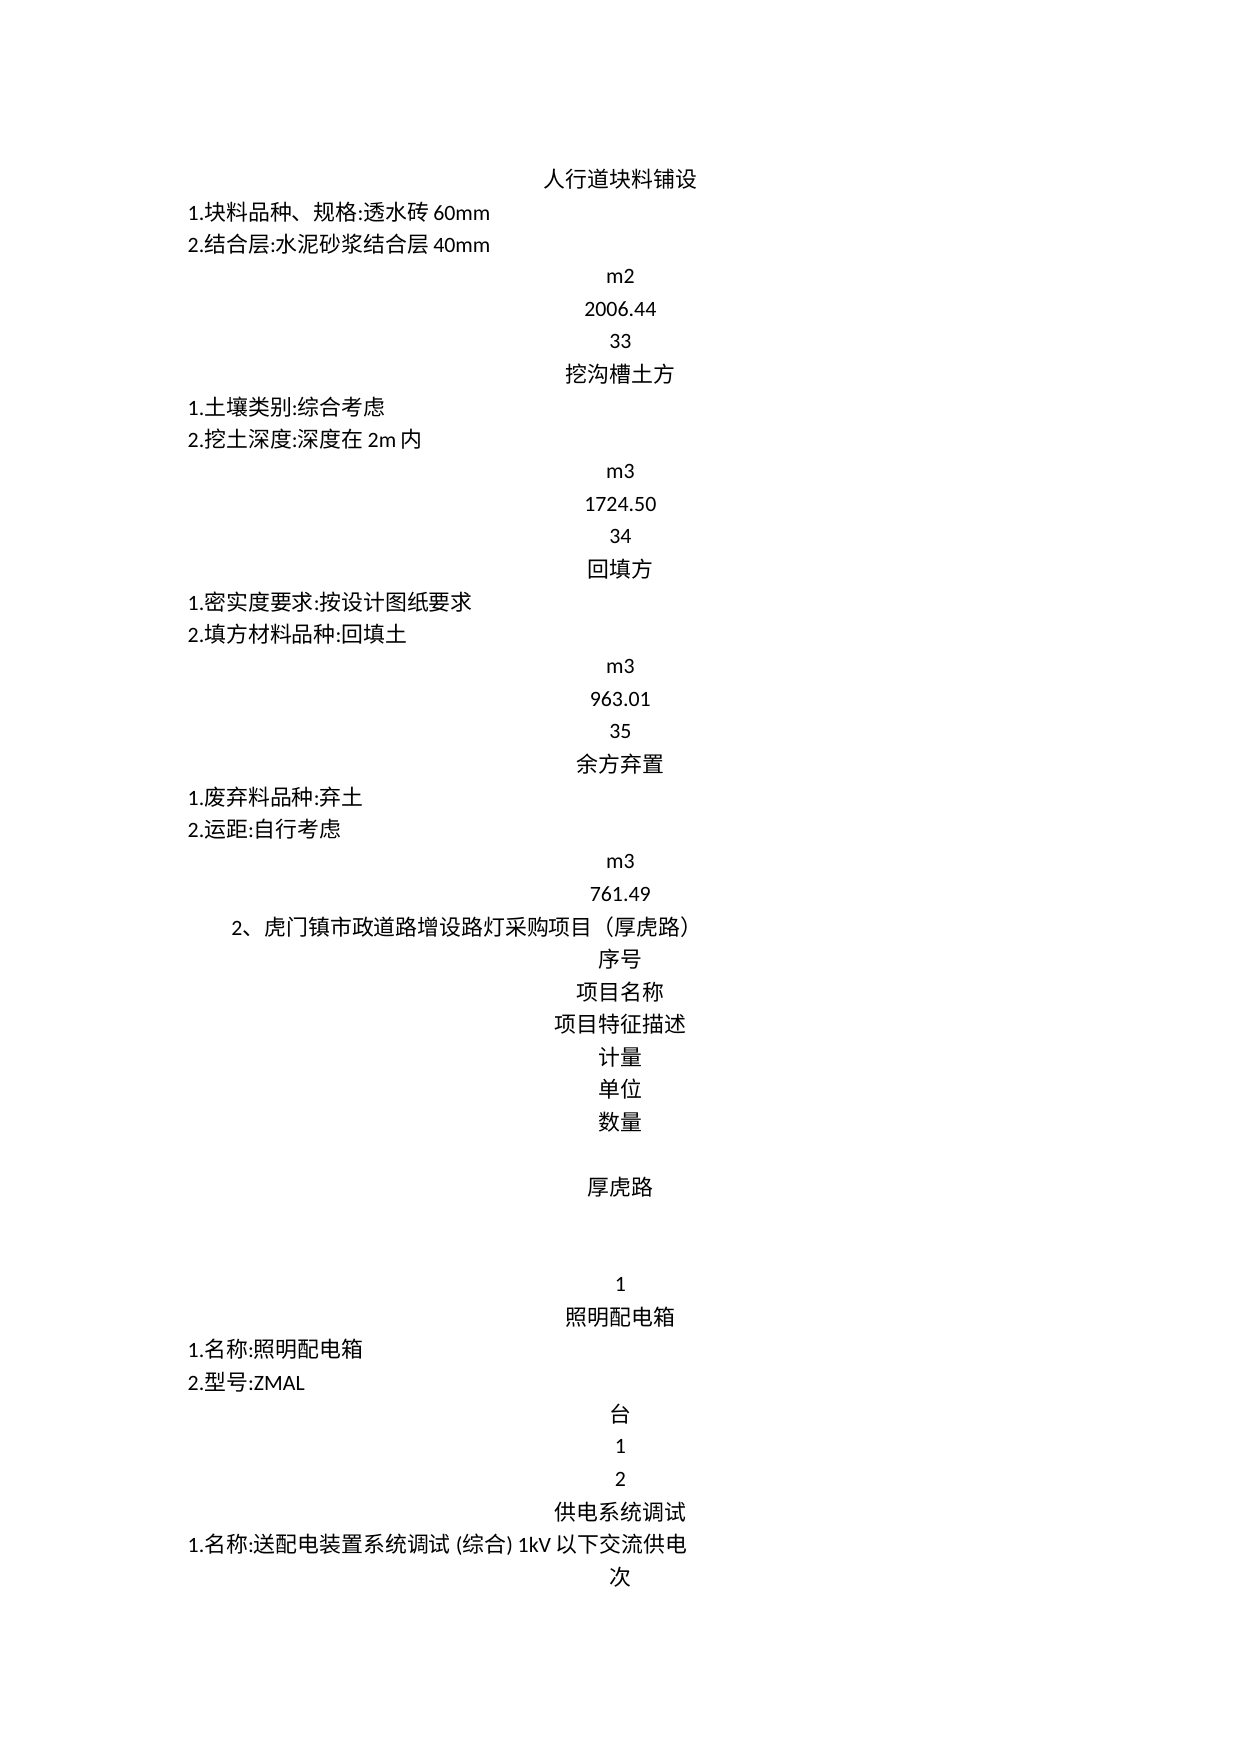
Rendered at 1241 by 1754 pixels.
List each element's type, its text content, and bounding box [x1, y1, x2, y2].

text 2、虎门镇市政道路增设路灯采购项目（厚虎路） [187, 909, 1053, 942]
